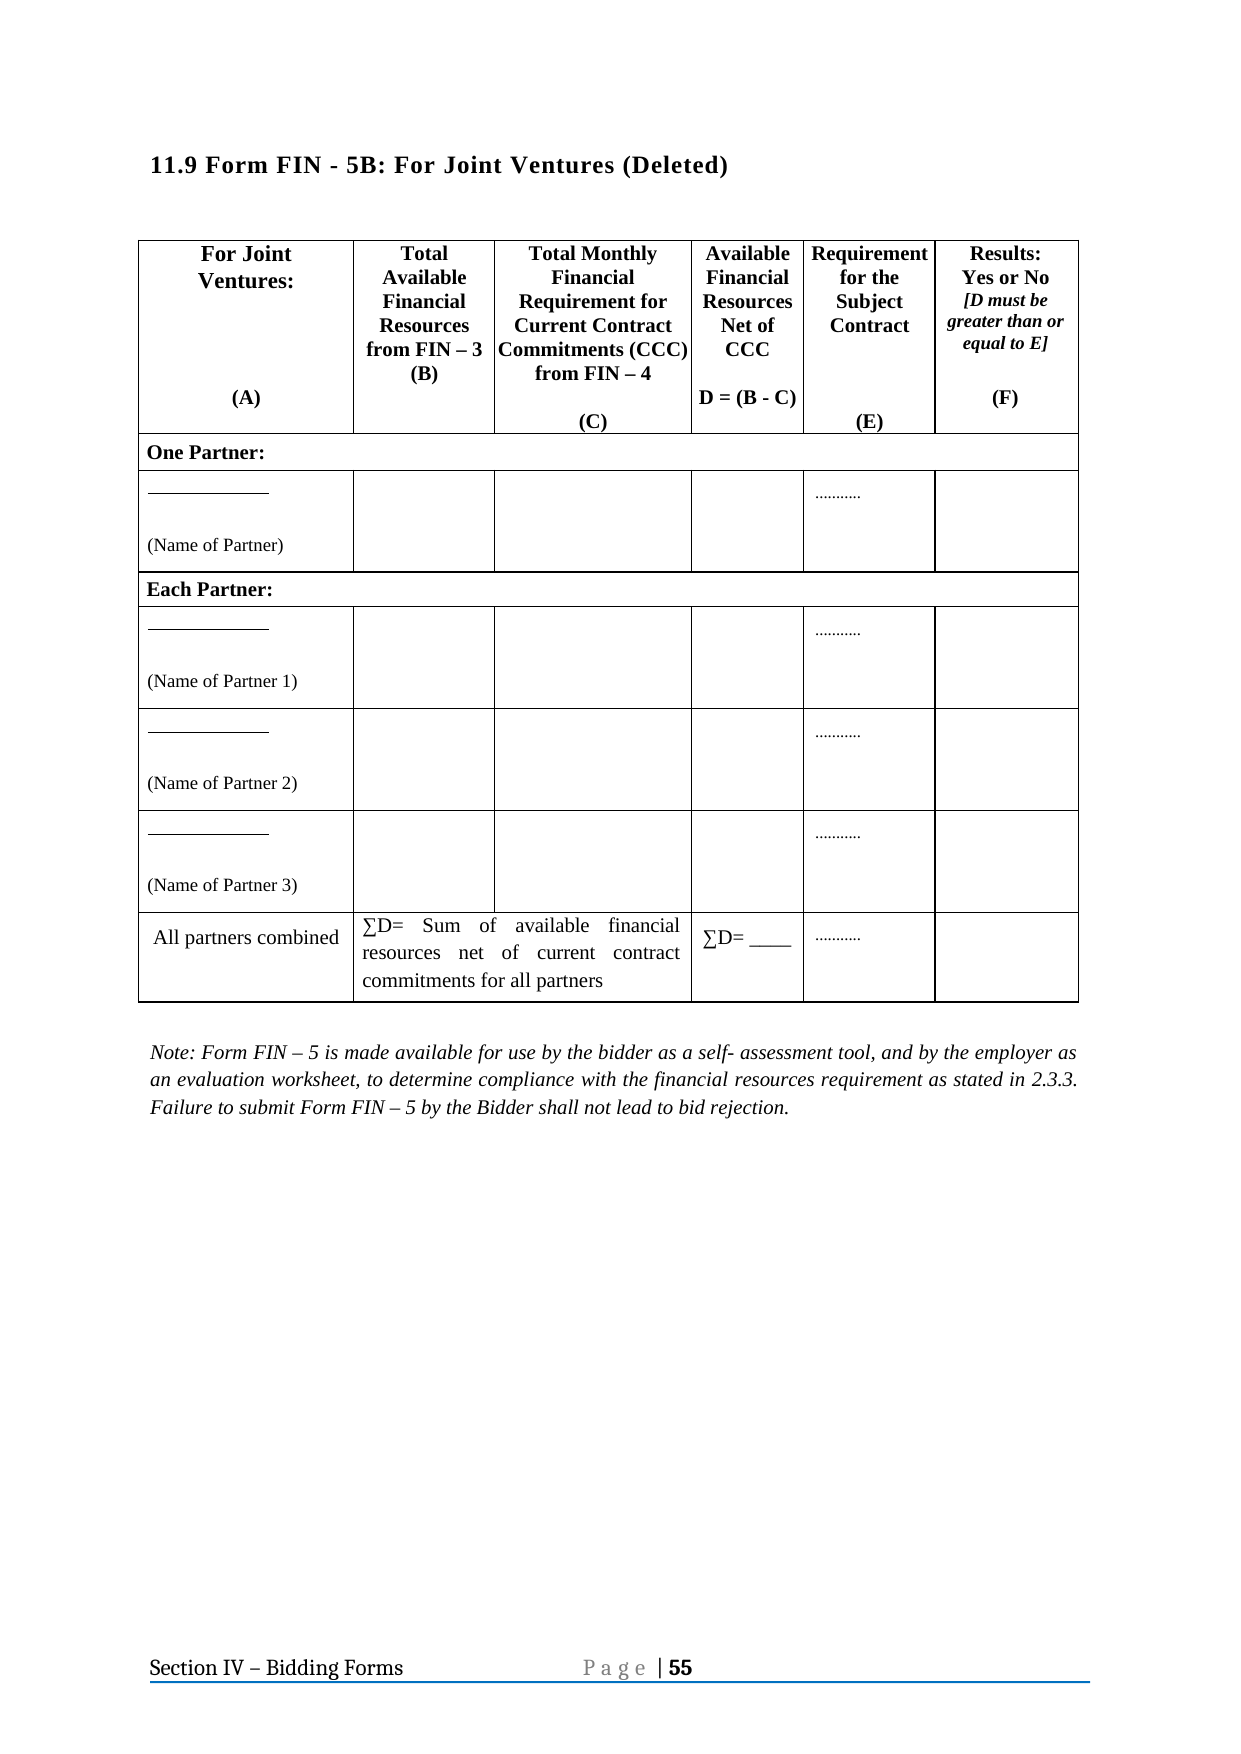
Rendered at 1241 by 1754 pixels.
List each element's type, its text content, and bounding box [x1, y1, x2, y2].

subtitle Form FIN - 5B: For Joint Ventures (Deleted) [150, 150, 1090, 179]
table_cell [354, 811, 494, 912]
table_cell All partners combined [139, 913, 353, 1001]
table_cell [936, 811, 1078, 912]
text Note: Form FIN – 5 is made available for use by the bidder as a self- assessment tool, and by the employer as an evaluation worksheet, to determine compliance with the financial resources requirement as stated in 2.3.3. Failure to submit Form FIN – 5 by the Bidder shall not lead to bid rejection. [150, 1040, 1078, 1119]
table_cell One Partner: [139, 434, 1078, 469]
table_cell ........... [804, 471, 934, 571]
table_cell [936, 709, 1078, 810]
table_header Results: Yes or No [D must be greater than or equal to E] (F) [936, 241, 1078, 433]
table_cell [692, 607, 803, 708]
table_cell [692, 709, 803, 810]
table_cell [936, 471, 1078, 571]
table_cell Each Partner: [139, 573, 1078, 606]
table_cell (Name of Partner 3) [139, 811, 353, 912]
table_cell ........... [804, 811, 934, 912]
table_cell [692, 811, 803, 912]
table_cell [354, 709, 494, 810]
table_cell ∑D= Sum of available financial resources net of current contract commitments for all partners [354, 913, 691, 1001]
table_cell ........... [804, 709, 934, 810]
table_cell [936, 913, 1078, 1001]
table_header Available Financial Resources Net of CCC D = (B - C) [692, 241, 803, 433]
table_cell (Name of Partner) [139, 471, 353, 571]
table_cell ........... [804, 913, 934, 1001]
table_header Total Monthly Financial Requirement for Current Contract Commitments (CCC) from FIN – 4 (C) [495, 241, 691, 433]
table_cell [936, 607, 1078, 708]
table_cell [354, 471, 494, 571]
table_header For Joint Ventures: (A) [139, 241, 353, 433]
table_cell [495, 709, 691, 810]
table_header Requirement for the Subject Contract (E) [804, 241, 934, 433]
table_header Total Available Financial Resources from FIN – 3 (B) [354, 241, 494, 433]
table_cell (Name of Partner 1) [139, 607, 353, 708]
table_cell [354, 607, 494, 708]
table_cell [495, 811, 691, 912]
table_cell (Name of Partner 2) [139, 709, 353, 810]
table_cell [495, 471, 691, 571]
table_cell [495, 607, 691, 708]
table_cell [692, 471, 803, 571]
table_cell ∑D= ____ [692, 913, 803, 1001]
table_cell ........... [804, 607, 934, 708]
